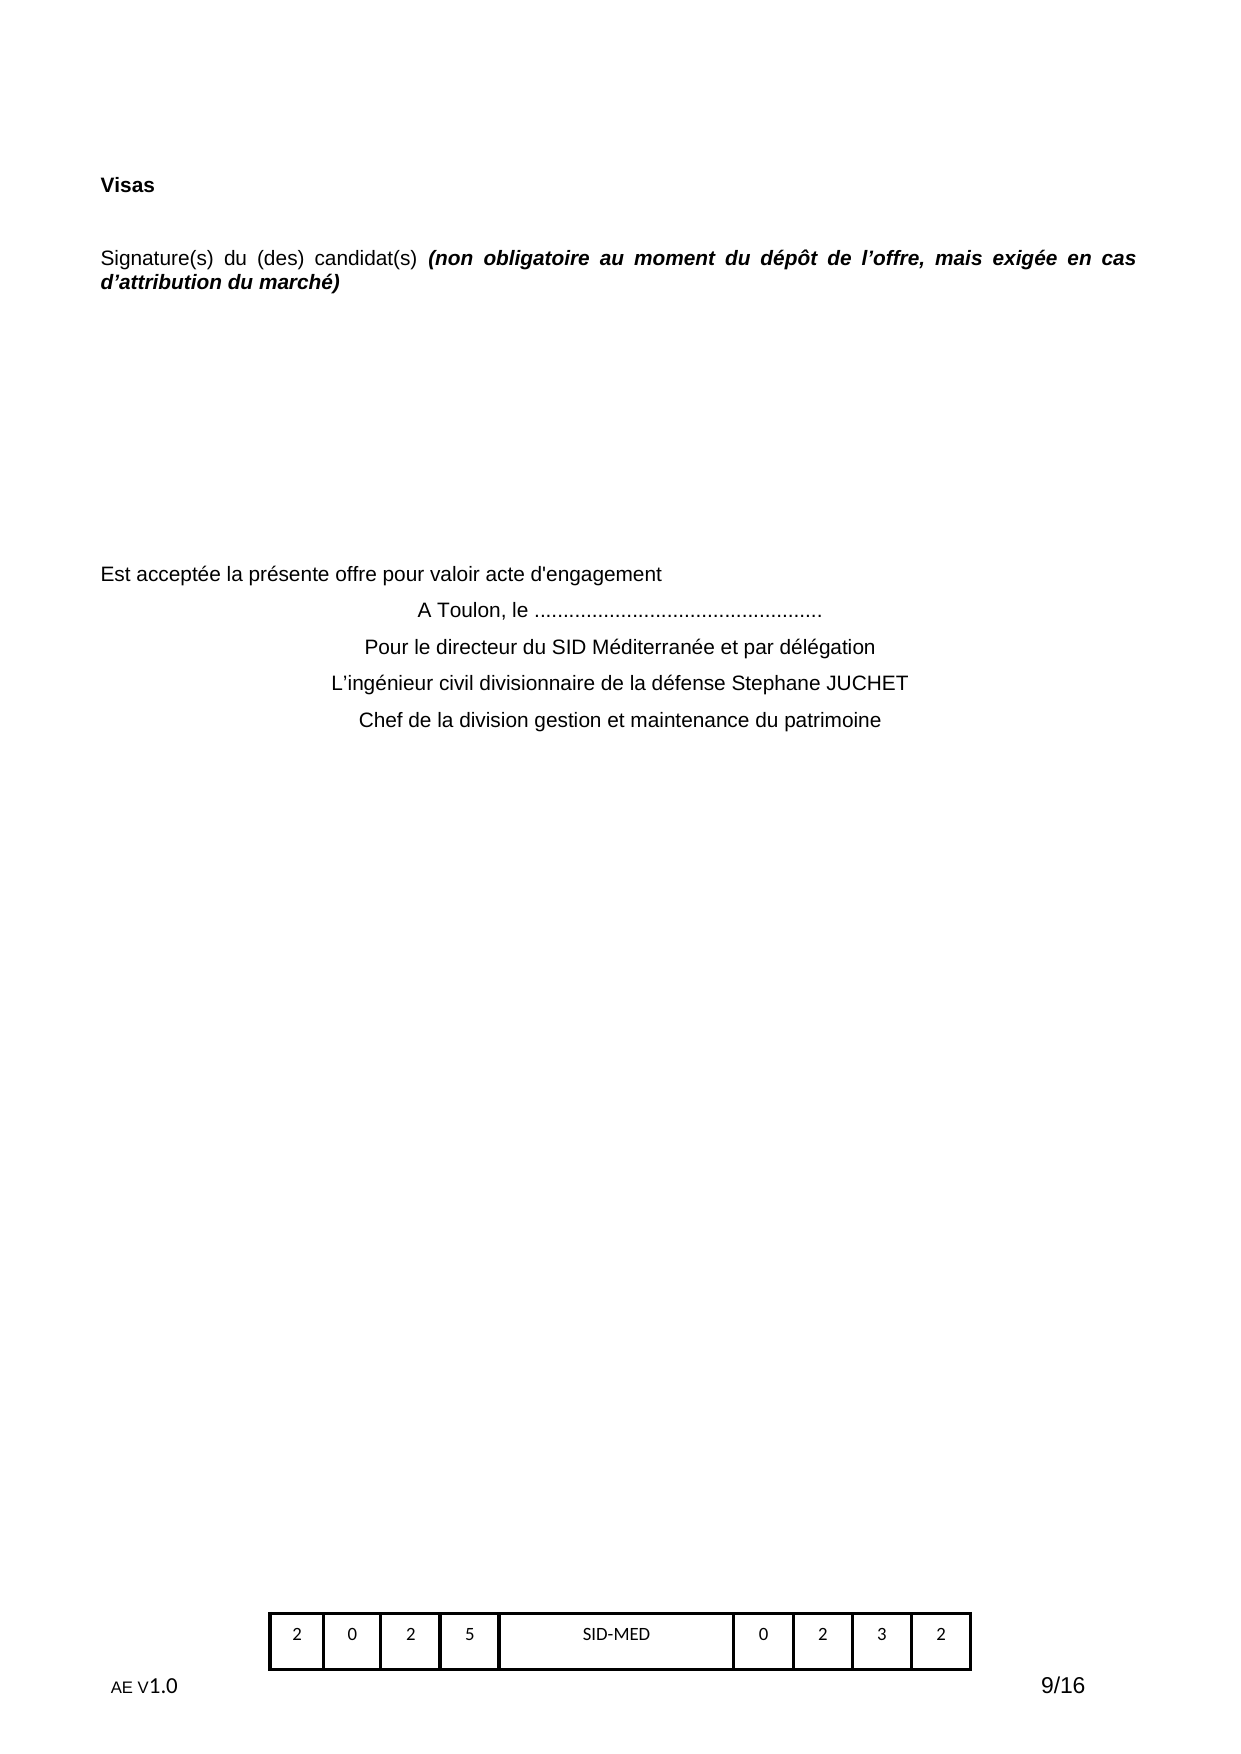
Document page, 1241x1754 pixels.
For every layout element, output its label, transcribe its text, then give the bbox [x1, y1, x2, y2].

text Visas [100, 173, 1140, 197]
text Est acceptée la présente offre pour valoir acte d'engagement [100, 562, 1140, 586]
text Signature(s) du (des) candidat(s) (non obligatoire au moment du dépôt de l’offre, mais exigée en cas d’attribution du marché) [100, 246, 1140, 294]
text A Toulon, le .................................................. [100, 598, 1140, 622]
text L’ingénieur civil divisionnaire de la défense Stephane JUCHET [100, 671, 1140, 695]
text Chef de la division gestion et maintenance du patrimoine [100, 708, 1140, 732]
text Pour le directeur du SID Méditerranée et par délégation [100, 635, 1140, 659]
